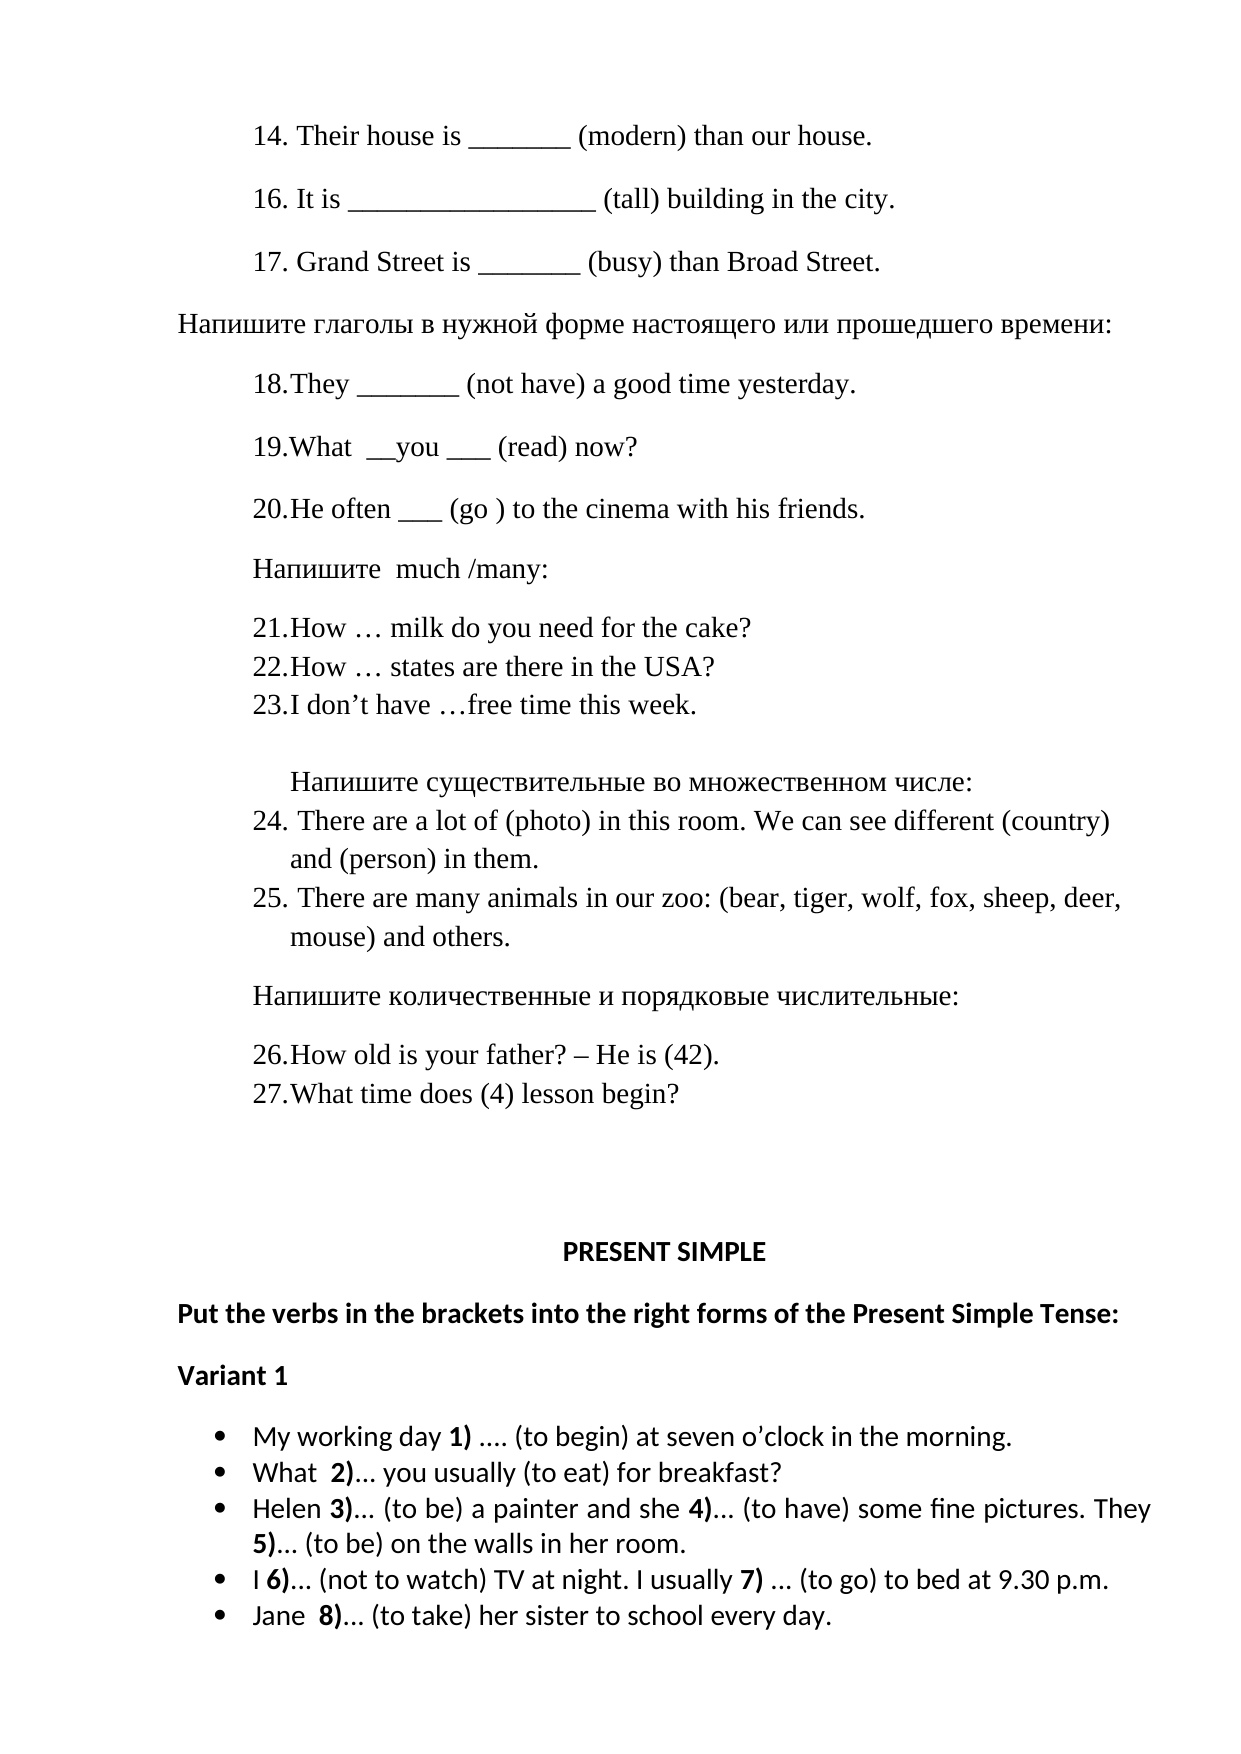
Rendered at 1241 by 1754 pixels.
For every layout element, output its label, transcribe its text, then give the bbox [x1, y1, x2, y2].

text 19.What __you ___ (read) now? [252, 429, 1152, 462]
list How … states are there in the USA? [252, 649, 1152, 682]
text Напишите much /many: [252, 551, 1152, 584]
list Helen 3)... (to be) a painter and she 4)... (to have) some fine pictures. They 5)... (to be) on the walls in her room. [215, 1490, 1152, 1561]
text Put the verbs in the brackets into the right forms of the Present Simple Tense: [177, 1295, 1152, 1331]
list There are a lot of (photo) in this room. We can see different (country) and (person) in them. [252, 803, 1152, 875]
list How old is your father? – He is (42). [252, 1037, 1152, 1071]
list I don’t have …free time this week. [252, 687, 1152, 721]
list Напишите существительные во множественном числе: [290, 764, 1152, 798]
text Напишите количественные и порядковые числительные: [252, 978, 1152, 1012]
list He often ___ (go ) to the cinema with his friends. [252, 492, 1152, 525]
list I 6)... (not to watch) TV at night. I usually 7) ... (to go) to bed at 9.30 p.m. [215, 1561, 1152, 1597]
text 14. Their house is _______ (modern) than our house. [252, 118, 1152, 152]
list What time does (4) lesson begin? [252, 1076, 1152, 1109]
text 16. It is _________________ (tall) building in the city. [252, 181, 1152, 214]
text 17. Grand Street is _______ (busy) than Broad Street. [252, 244, 1152, 277]
text Variant 1 [177, 1357, 1152, 1392]
list Jane 8)... (to take) her sister to school every day. [215, 1597, 1152, 1632]
list My working day 1) .... (to begin) at seven o’clock in the morning. [215, 1418, 1152, 1454]
list What 2)... you usually (to eat) for breakfast? [215, 1454, 1152, 1490]
list There are many animals in our zoo: (bear, tiger, wolf, fox, sheep, deer, mouse) and others. [252, 880, 1152, 952]
text Напишите глаголы в нужной форме настоящего или прошедшего времени: [177, 307, 1152, 340]
list How … milk do you need for the cake? [252, 610, 1152, 644]
list They _______ (not have) a good time yesterday. [252, 366, 1152, 399]
text PRESENT SIMPLE [177, 1233, 1152, 1269]
